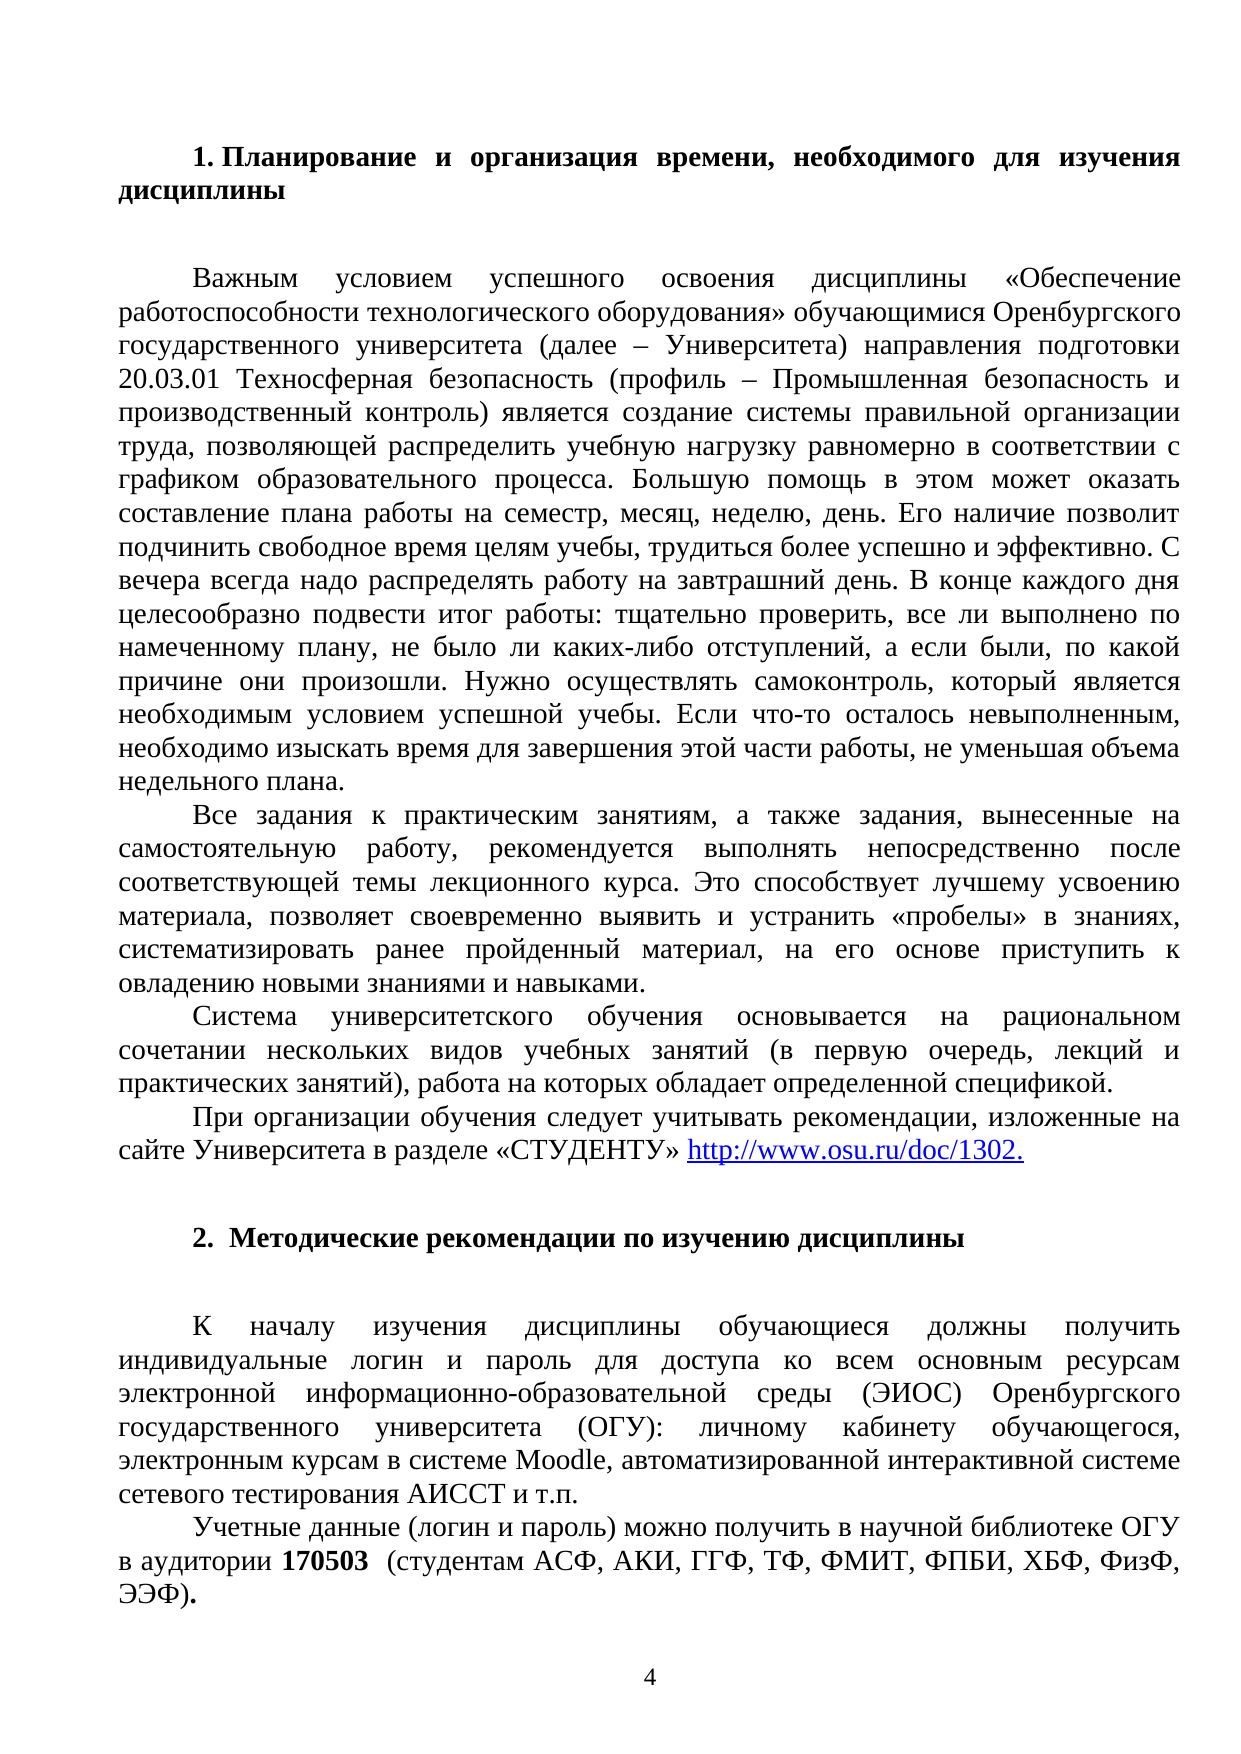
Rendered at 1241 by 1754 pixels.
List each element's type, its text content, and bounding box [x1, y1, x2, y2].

text К началу изучения дисциплины обучающиеся должны получить индивидуальные логин и пароль для доступа ко всем основным ресурсам электронной информационно-образовательной среды (ЭИОС) Оренбургского государственного университета (ОГУ): личному кабинету обучающегося, электронным курсам в системе Moodle, автоматизированной интерактивной системе сетевого тестирования АИССТ и т.п. [118, 1308, 1181, 1509]
text При организации обучения следует учитывать рекомендации, изложенные на сайте Университета в разделе «СТУДЕНТУ» http://www.osu.ru/doc/1302. [118, 1099, 1181, 1166]
text Важным условием успешного освоения дисциплины «Обеспечение работоспособности технологического оборудования» обучающимися Оренбургского государственного университета (далее – Университета) направления подготовки 20.03.01 Техносферная безопасность (профиль – Промышленная безопасность и производственный контроль) является создание системы правильной организации труда, позволяющей распределить учебную нагрузку равномерно в соответствии с графиком образовательного процесса. Большую помощь в этом может оказать составление плана работы на семестр, месяц, неделю, день. Его наличие позволит подчинить свободное время целям учебы, трудиться более успешно и эффективно. С вечера всегда надо распределять работу на завтрашний день. В конце каждого дня целесообразно подвести итог работы: тщательно проверить, все ли выполнено по намеченному плану, не было ли каких-либо отступлений, а если были, по какой причине они произошли. Нужно осуществлять самоконтроль, который является необходимым условием успешной учебы. Если что-то осталось невыполненным, необходимо изыскать время для завершения этой части работы, не уменьшая объема недельного плана. [118, 260, 1181, 797]
text Все задания к практическим занятиям, а также задания, вынесенные на самостоятельную работу, рекомендуется выполнять непосредственно после соответствующей темы лекционного курса. Это способствует лучшему усвоению материала, позволяет своевременно выявить и устранить «пробелы» в знаниях, систематизировать ранее пройденный материал, на его основе приступить к овладению новыми знаниями и навыками. [118, 797, 1181, 998]
subtitle Методические рекомендации по изучению дисциплины [118, 1220, 1181, 1254]
subtitle Планирование и организация времени, необходимого для изучения дисциплины [118, 139, 1181, 206]
text Учетные данные (логин и пароль) можно получить в научной библиотеке ОГУ в аудитории 170503 (студентам АСФ, АКИ, ГГФ, ТФ, ФМИТ, ФПБИ, ХБФ, ФизФ, ЭЭФ). [118, 1509, 1181, 1610]
text Система университетского обучения основывается на рациональном сочетании нескольких видов учебных занятий (в первую очередь, лекций и практических занятий), работа на которых обладает определенной спецификой. [118, 998, 1181, 1099]
